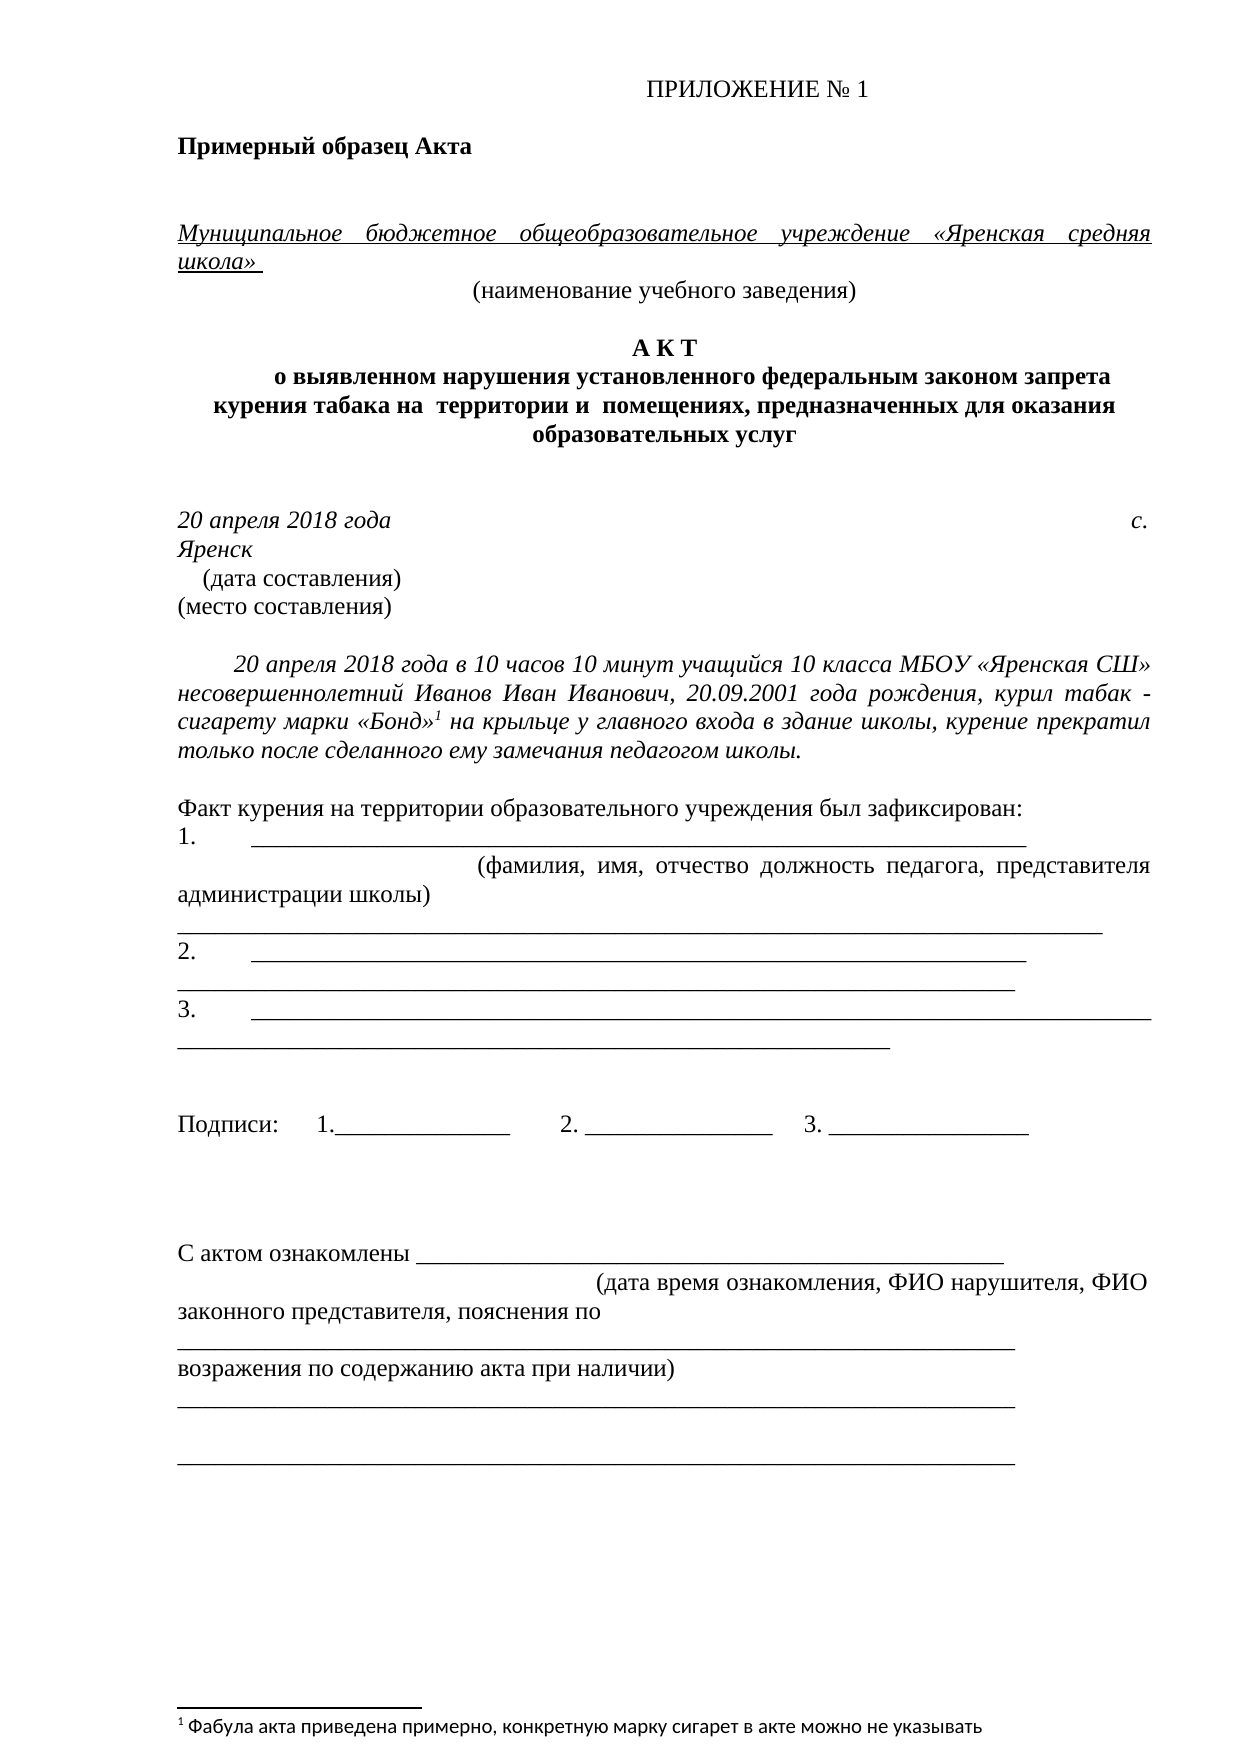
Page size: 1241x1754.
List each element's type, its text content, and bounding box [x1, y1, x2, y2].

text Муниципальное бюджетное общеобразовательное учреждение «Яренская средняя школа» [177, 218, 1152, 243]
list ______________________________________________________________ [177, 821, 1152, 850]
text Факт курения на территории образовательного учреждения был зафиксирован: [177, 793, 1152, 821]
text ___________________________________________________________________ [177, 1439, 1152, 1468]
text ___________________________________________________________________ [177, 1382, 1152, 1411]
text С актом ознакомлены _______________________________________________ [177, 1238, 1152, 1267]
text возражения по содержанию акта при наличии) [177, 1353, 1152, 1382]
text (дата время ознакомления, ФИО нарушителя, ФИО законного представителя, пояснения по [177, 1267, 1152, 1324]
list (фамилия, имя, отчество должность педагога, представителя администрации школы) [177, 850, 1152, 908]
text Муниципальное бюджетное общеобразовательное учреждение «Яренская средняя школа» [177, 244, 1152, 275]
text Примерный образец Акта [177, 131, 1152, 160]
text Подписи: 1.______________ 2. _______________ 3. ________________ [177, 1109, 1152, 1138]
list _________________________________________________________________________________________________________________________________ [177, 994, 1152, 1051]
text ___________________________________________________________________ [177, 1324, 1152, 1353]
list ___________________________________________________________________ [177, 965, 1152, 994]
list __________________________________________________________________________ [177, 908, 1152, 936]
text ПРИЛОЖЕНИЕ № 1 [177, 74, 1152, 103]
text о выявленном нарушения установленного федеральным законом запрета курения табака на территории и помещениях, предназначенных для оказания образовательных услуг [177, 361, 1152, 448]
text (дата составления) (место составления) [177, 563, 1152, 620]
text 20 апреля 2018 года в 10 часов 10 минут учащийся 10 класса МБОУ «Яренская СШ» несовершеннолетний Иванов Иван Иванович, 20.09.2001 года рождения, курил табак - сигарету марки «Бонд» на крыльце у главного входа в здание школы, курение прекратил только после сделанного ему замечания педагогом школы. [177, 649, 1152, 764]
list ______________________________________________________________ [177, 936, 1152, 965]
text А К Т [177, 333, 1152, 361]
text 20 апреля 2018 года с. Яренск [177, 505, 1152, 563]
text (наименование учебного заведения) [177, 275, 1152, 304]
